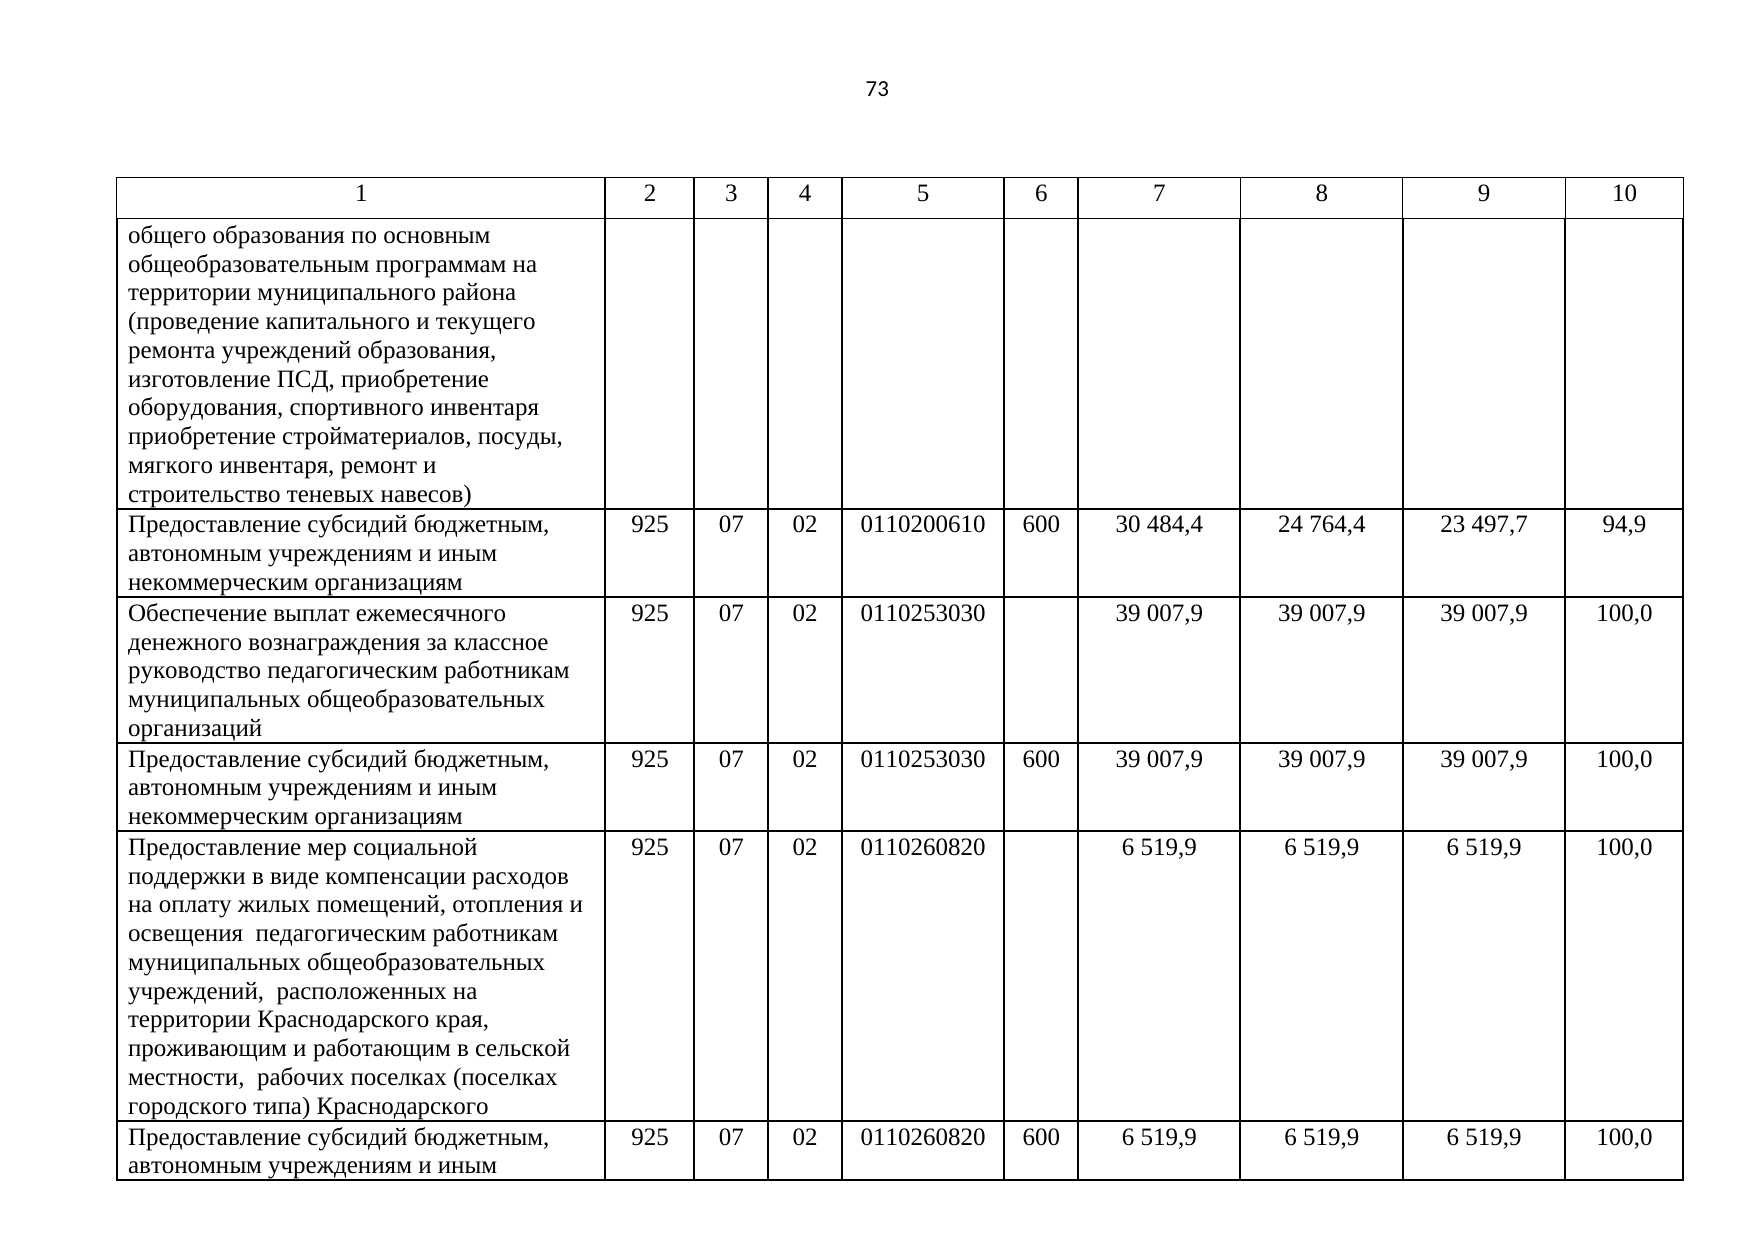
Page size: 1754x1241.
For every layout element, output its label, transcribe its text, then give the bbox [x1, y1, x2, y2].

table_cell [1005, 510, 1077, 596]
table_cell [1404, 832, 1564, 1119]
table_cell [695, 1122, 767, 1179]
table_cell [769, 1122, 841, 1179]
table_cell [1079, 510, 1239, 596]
table_header 9 [1403, 178, 1565, 218]
table_header 6 [1005, 178, 1077, 218]
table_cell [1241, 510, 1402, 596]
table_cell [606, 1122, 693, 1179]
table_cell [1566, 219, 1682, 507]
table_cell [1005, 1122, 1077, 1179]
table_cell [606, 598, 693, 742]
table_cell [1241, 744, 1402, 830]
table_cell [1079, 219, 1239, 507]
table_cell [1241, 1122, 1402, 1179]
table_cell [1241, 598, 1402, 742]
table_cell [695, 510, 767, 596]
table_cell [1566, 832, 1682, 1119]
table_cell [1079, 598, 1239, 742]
table_header 8 [1241, 178, 1402, 218]
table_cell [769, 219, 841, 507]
table_header 10 [1566, 178, 1683, 218]
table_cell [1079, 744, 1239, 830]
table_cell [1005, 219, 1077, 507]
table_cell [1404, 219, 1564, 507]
table_header 1 [117, 178, 604, 218]
table_header 5 [843, 178, 1003, 218]
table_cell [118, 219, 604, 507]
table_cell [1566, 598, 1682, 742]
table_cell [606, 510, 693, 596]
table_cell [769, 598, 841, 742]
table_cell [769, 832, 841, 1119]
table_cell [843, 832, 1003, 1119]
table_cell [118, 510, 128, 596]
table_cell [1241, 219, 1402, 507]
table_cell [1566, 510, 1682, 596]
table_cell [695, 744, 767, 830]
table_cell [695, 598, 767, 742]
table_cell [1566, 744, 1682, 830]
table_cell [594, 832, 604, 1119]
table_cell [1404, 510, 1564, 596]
table_header 4 [769, 178, 841, 218]
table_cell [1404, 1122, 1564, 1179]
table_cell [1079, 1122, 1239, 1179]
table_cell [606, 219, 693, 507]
table_header 2 [606, 178, 693, 218]
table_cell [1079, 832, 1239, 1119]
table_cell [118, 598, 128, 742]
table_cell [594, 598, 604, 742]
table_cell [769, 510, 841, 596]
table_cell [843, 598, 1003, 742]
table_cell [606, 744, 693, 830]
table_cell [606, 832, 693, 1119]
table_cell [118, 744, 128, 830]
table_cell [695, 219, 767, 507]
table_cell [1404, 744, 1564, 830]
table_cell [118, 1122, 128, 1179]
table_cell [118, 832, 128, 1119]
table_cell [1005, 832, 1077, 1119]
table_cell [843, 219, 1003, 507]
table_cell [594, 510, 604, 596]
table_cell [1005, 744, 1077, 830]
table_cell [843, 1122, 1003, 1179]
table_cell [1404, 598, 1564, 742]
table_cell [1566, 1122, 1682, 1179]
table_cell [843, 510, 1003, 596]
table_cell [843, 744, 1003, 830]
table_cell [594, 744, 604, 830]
table_header 3 [695, 178, 767, 218]
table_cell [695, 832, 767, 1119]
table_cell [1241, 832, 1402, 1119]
table_header 7 [1079, 178, 1240, 218]
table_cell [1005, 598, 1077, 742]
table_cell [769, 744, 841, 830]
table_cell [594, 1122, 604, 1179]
